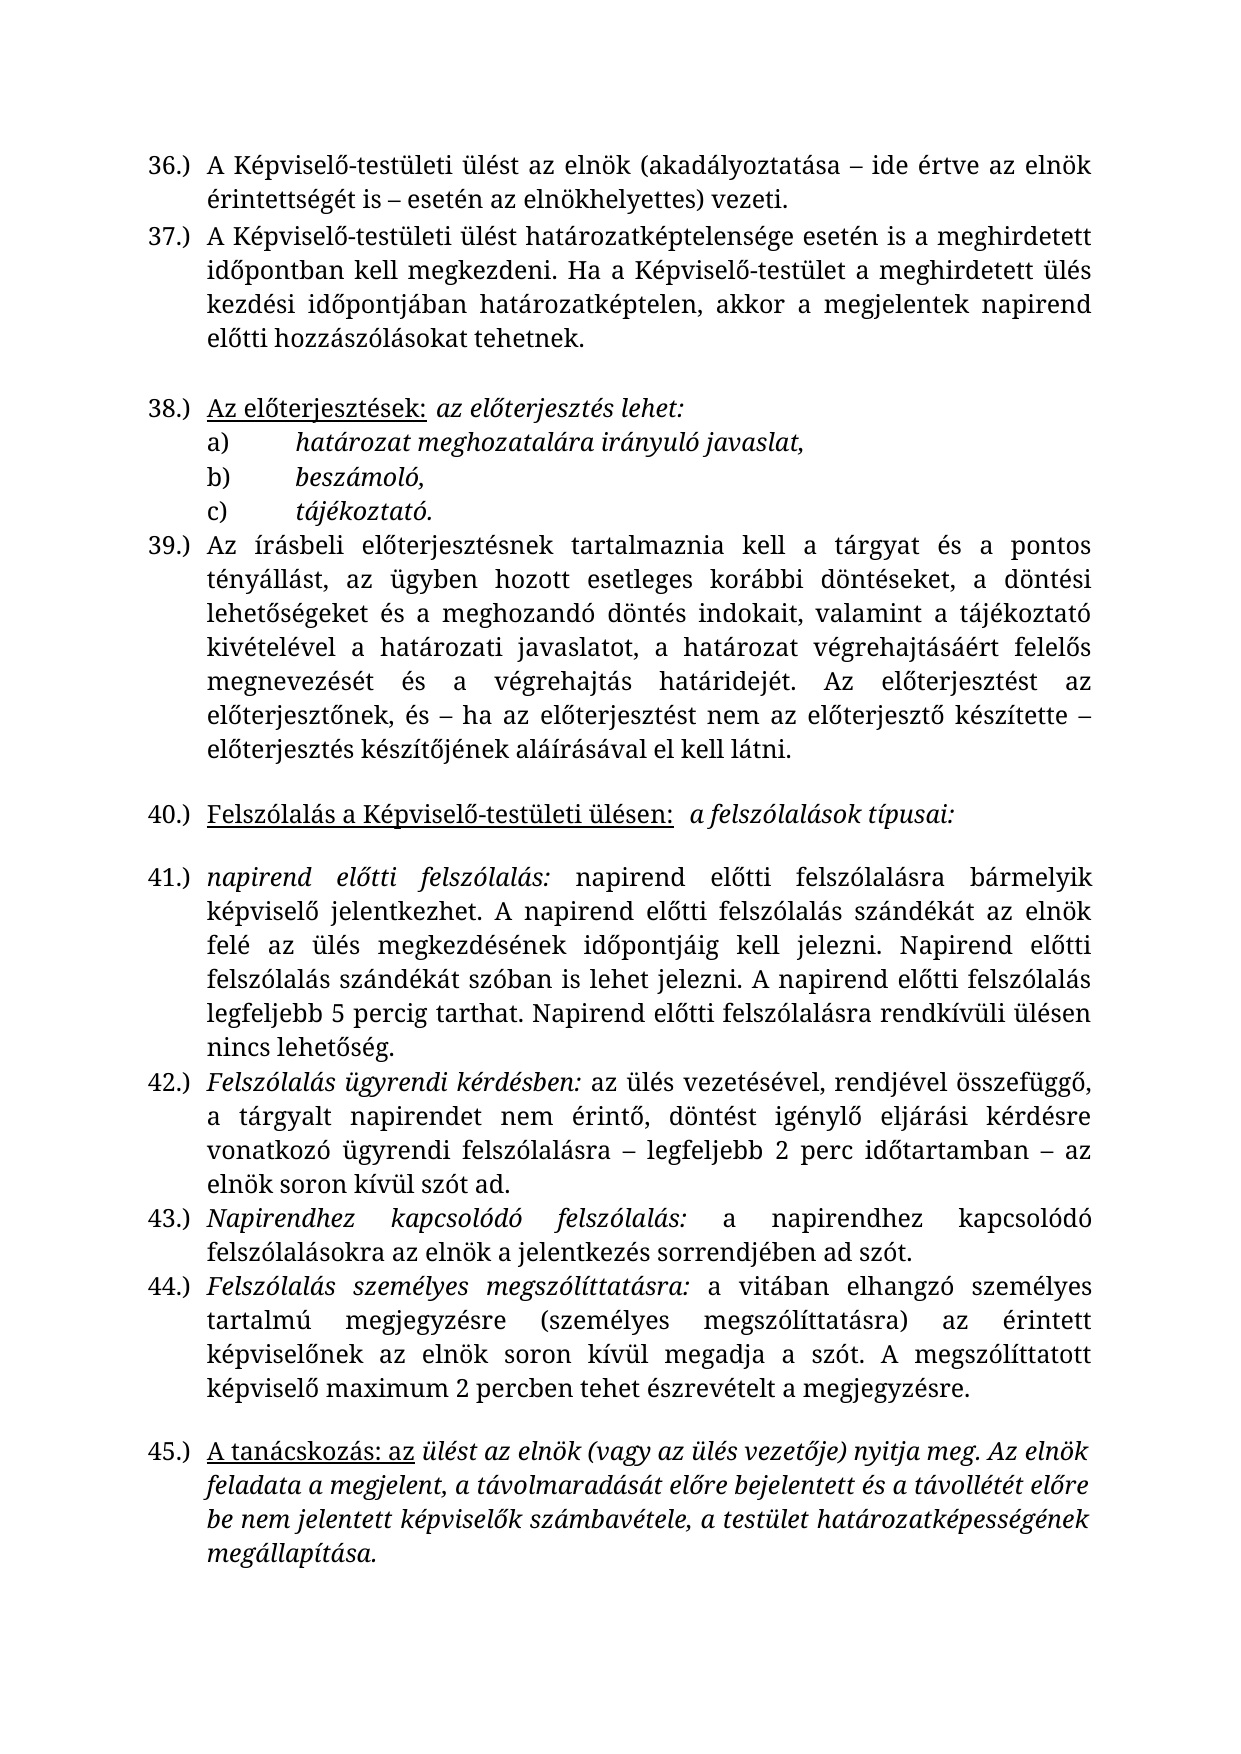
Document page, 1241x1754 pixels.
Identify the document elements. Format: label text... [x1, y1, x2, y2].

list Napirendhez kapcsolódó felszólalás: a napirendhez kapcsolódó felszólalásokra az elnök a jelentkezés sorrendjében ad szót. [148, 1200, 1093, 1268]
list Felszólalás személyes megszólíttatásra: a vitában elhangzó személyes tartalmú megjegyzésre (személyes megszólíttatásra) az érintett képviselőnek az elnök soron kívül megadja a szót. A megszólíttatott képviselő maximum 2 percben tehet észrevételt a megjegyzésre. [148, 1268, 1093, 1405]
list Felszólalás a Képviselő-testületi ülésen: a felszólalások típusai: [148, 797, 1093, 831]
list határozat meghozatalára irányuló javaslat, [207, 425, 1093, 459]
list Felszólalás ügyrendi kérdésben: az ülés vezetésével, rendjével összefüggő, a tárgyalt napirendet nem érintő, döntést igénylő eljárási kérdésre vonatkozó ügyrendi felszólalásra – legfeljebb 2 perc időtartamban – az elnök soron kívül szót ad. [148, 1064, 1093, 1200]
list beszámoló, [207, 459, 1093, 493]
list A Képviselő-testületi ülést határozatképtelensége esetén is a meghirdetett időpontban kell megkezdeni. Ha a Képviselő-testület a meghirdetett ülés kezdési időpontjában határozatképtelen, akkor a megjelentek napirend előtti hozzászólásokat tehetnek. [148, 218, 1093, 354]
list Az írásbeli előterjesztésnek tartalmaznia kell a tárgyat és a pontos tényállást, az ügyben hozott esetleges korábbi döntéseket, a döntési lehetőségeket és a meghozandó döntés indokait, valamint a tájékoztató kivételével a határozati javaslatot, a határozat végrehajtásáért felelős megnevezését és a végrehajtás határidejét. Az előterjesztést az előterjesztőnek, és – ha az előterjesztést nem az előterjesztő készítette – előterjesztés készítőjének aláírásával el kell látni. [148, 527, 1093, 766]
list A Képviselő-testületi ülést az elnök (akadályoztatása – ide értve az elnök érintettségét is – esetén az elnökhelyettes) vezeti. [148, 148, 1093, 216]
list napirend előtti felszólalás: napirend előtti felszólalásra bármelyik képviselő jelentkezhet. A napirend előtti felszólalás szándékát az elnök felé az ülés megkezdésének időpontjáig kell jelezni. Napirend előtti felszólalás szándékát szóban is lehet jelezni. A napirend előtti felszólalás legfeljebb 5 percig tarthat. Napirend előtti felszólalásra rendkívüli ülésen nincs lehetőség. [148, 860, 1093, 1064]
list A tanácskozás: az ülést az elnök (vagy az ülés vezetője) nyitja meg. Az elnök feladata a megjelent, a távolmaradását előre bejelentett és a távollétét előre be nem jelentett képviselők számbavétele, a testület határozatképességének megállapítása. [148, 1433, 1093, 1570]
list Az előterjesztések: az előterjesztés lehet: [148, 391, 1093, 425]
list tájékoztató. [207, 493, 1093, 527]
